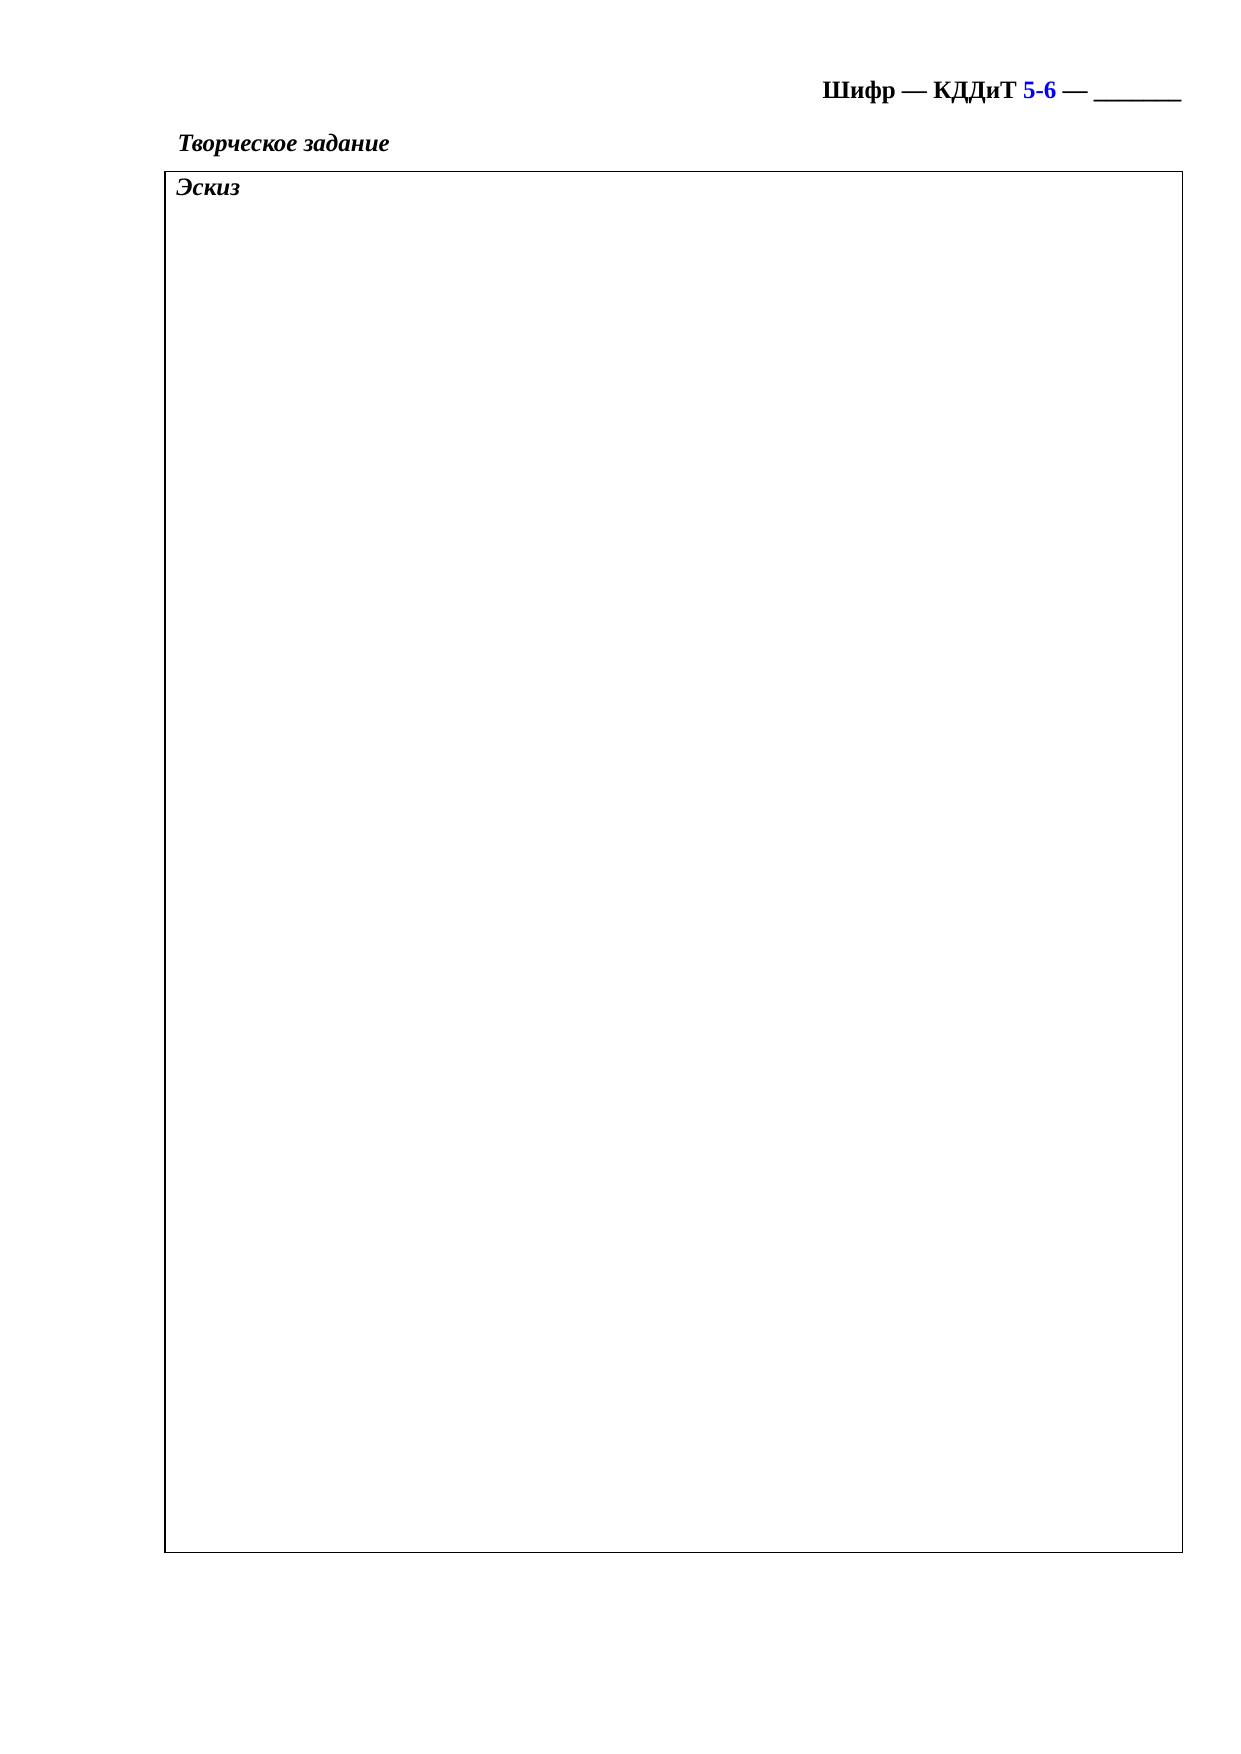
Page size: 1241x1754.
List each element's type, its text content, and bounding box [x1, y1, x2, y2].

text Творческое задание [177, 128, 1181, 157]
table_header Эскиз [166, 172, 1182, 1552]
